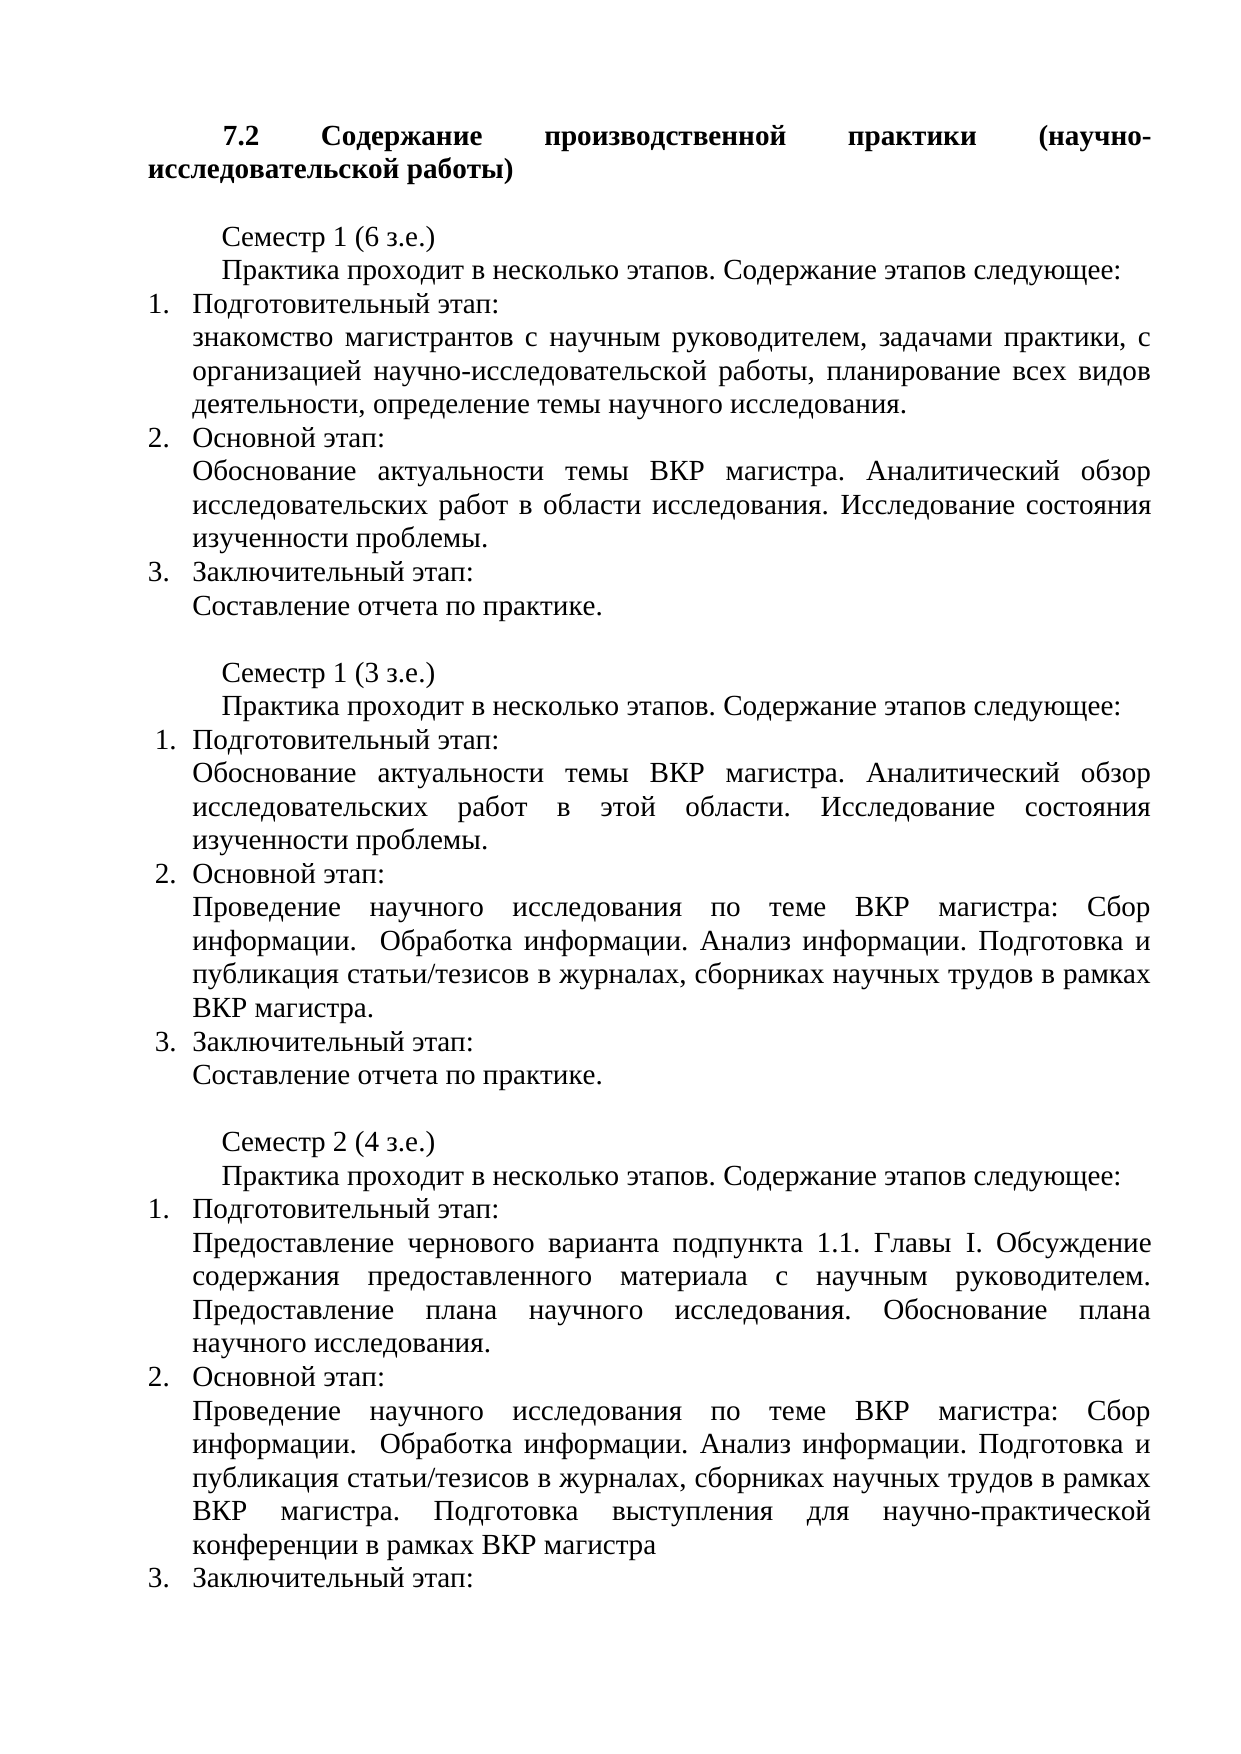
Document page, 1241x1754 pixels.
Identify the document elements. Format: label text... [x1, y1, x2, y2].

list Основной этап: [148, 420, 1152, 453]
text Предоставление чернового варианта подпункта 1.1. Главы I. Обсуждение содержания предоставленного материала с научным руководителем. Предоставление плана научного исследования. Обоснование плана научного исследования. [192, 1225, 1152, 1359]
list Подготовительный этап: [154, 722, 1152, 755]
text Проведение научного исследования по теме ВКР магистра: Сбор информации. Обработка информации. Анализ информации. Подготовка и публикация статьи/тезисов в журналах, сборниках научных трудов в рамках ВКР магистра. [192, 889, 1152, 1024]
text Составление отчета по практике. [192, 1057, 1152, 1091]
text Практика проходит в несколько этапов. Содержание этапов следующее: [148, 1158, 1152, 1191]
list Подготовительный этап: [148, 1191, 1152, 1225]
text Семестр 1 (6 з.е.) [148, 219, 1152, 252]
text Составление отчета по практике. [192, 588, 1152, 621]
text Практика проходит в несколько этапов. Содержание этапов следующее: [148, 252, 1152, 286]
text 7.2 Содержание производственной практики (научно-исследовательской работы) [148, 118, 1152, 185]
list Заключительный этап: [148, 1560, 1152, 1594]
list Заключительный этап: [148, 554, 1152, 588]
list Подготовительный этап: [148, 286, 1152, 319]
list Основной этап: [148, 1359, 1152, 1393]
text Семестр 2 (4 з.е.) [148, 1124, 1152, 1158]
text Практика проходит в несколько этапов. Содержание этапов следующее: [148, 688, 1152, 722]
text Семестр 1 (3 з.е.) [148, 655, 1152, 688]
list Основной этап: [154, 856, 1152, 889]
text Обоснование актуальности темы ВКР магистра. Аналитический обзор исследовательских работ в этой области. Исследование состояния изученности проблемы. [192, 755, 1152, 856]
list Заключительный этап: [154, 1024, 1152, 1057]
text знакомство магистрантов с научным руководителем, задачами практики, с организацией научно-исследовательской работы, планирование всех видов деятельности, определение темы научного исследования. [192, 319, 1152, 420]
text Обоснование актуальности темы ВКР магистра. Аналитический обзор исследовательских работ в области исследования. Исследование состояния изученности проблемы. [192, 453, 1152, 554]
text Проведение научного исследования по теме ВКР магистра: Сбор информации. Обработка информации. Анализ информации. Подготовка и публикация статьи/тезисов в журналах, сборниках научных трудов в рамках ВКР магистра. Подготовка выступления для научно-практической конференции в рамках ВКР магистра [192, 1393, 1152, 1560]
